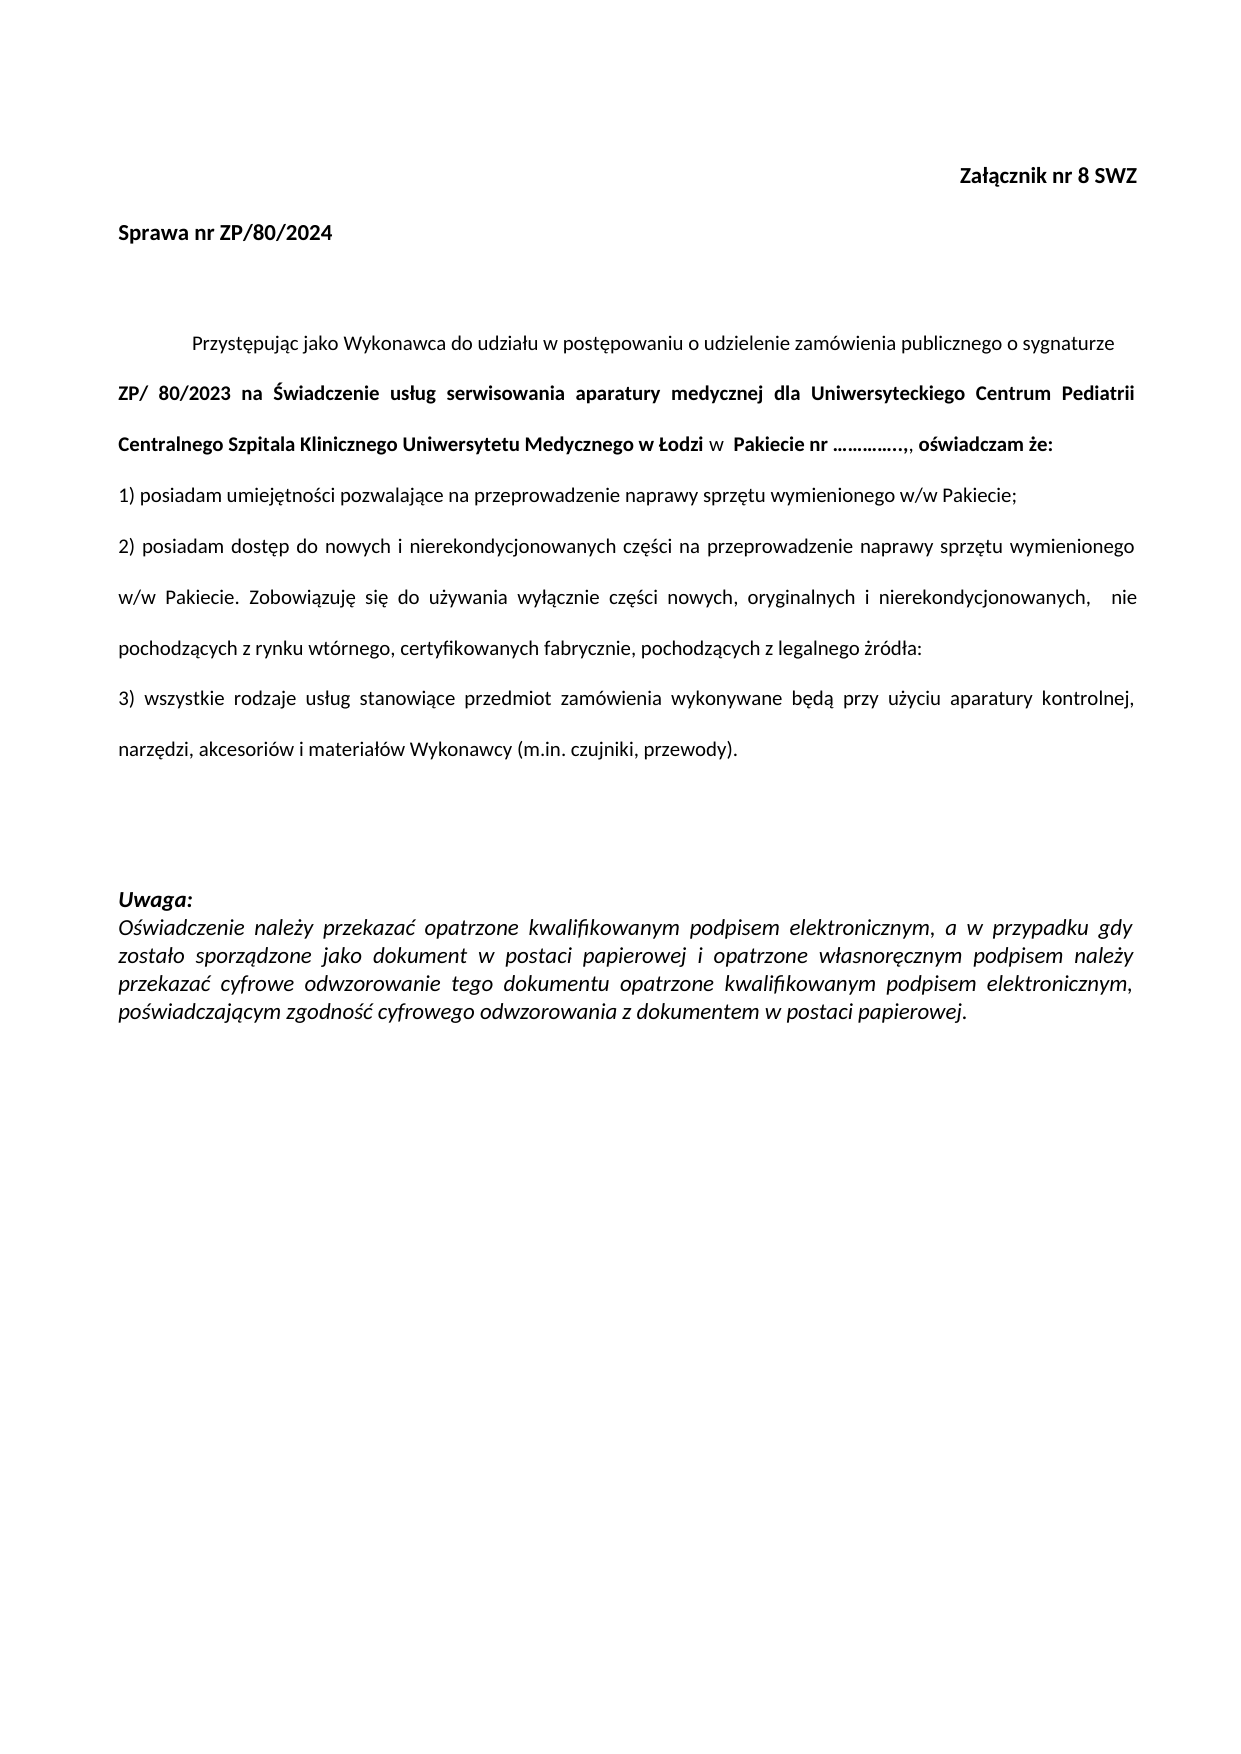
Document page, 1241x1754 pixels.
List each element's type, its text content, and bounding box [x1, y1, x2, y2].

text 1) posiadam umiejętności pozwalające na przeprowadzenie naprawy sprzętu wymienionego w/w Pakiecie; [118, 482, 1137, 508]
text Sprawa nr ZP/80/2024 [118, 218, 1137, 246]
text Załącznik nr 8 SWZ [118, 162, 1137, 189]
text Uwaga: [118, 885, 1137, 913]
text 3) wszystkie rodzaje usług stanowiące przedmiot zamówienia wykonywane będą przy użyciu aparatury kontrolnej, narzędzi, akcesoriów i materiałów Wykonawcy (m.in. czujniki, przewody). [118, 686, 1137, 762]
text Przystępując jako Wykonawca do udziału w postępowaniu o udzielenie zamówienia publicznego o sygnaturze [118, 330, 1137, 355]
text ZP/ 80/2023 na Świadczenie usług serwisowania aparatury medycznej dla Uniwersyteckiego Centrum Pediatrii Centralnego Szpitala Klinicznego Uniwersytetu Medycznego w Łodzi w Pakiecie nr …………..,, oświadczam że: [118, 381, 1137, 457]
text 2) posiadam dostęp do nowych i nierekondycjonowanych części na przeprowadzenie naprawy sprzętu wymienionego w/w Pakiecie. Zobowiązuję się do używania wyłącznie części nowych, oryginalnych i nierekondycjonowanych, nie pochodzących z rynku wtórnego, certyfikowanych fabrycznie, pochodzących z legalnego żródła: [118, 533, 1137, 660]
text Oświadczenie należy przekazać opatrzone kwalifikowanym podpisem elektronicznym, a w przypadku gdy zostało sporządzone jako dokument w postaci papierowej i opatrzone własnoręcznym podpisem należy przekazać cyfrowe odwzorowanie tego dokumentu opatrzone kwalifikowanym podpisem elektronicznym, poświadczającym zgodność cyfrowego odwzorowania z dokumentem w postaci papierowej. [118, 913, 1137, 1025]
